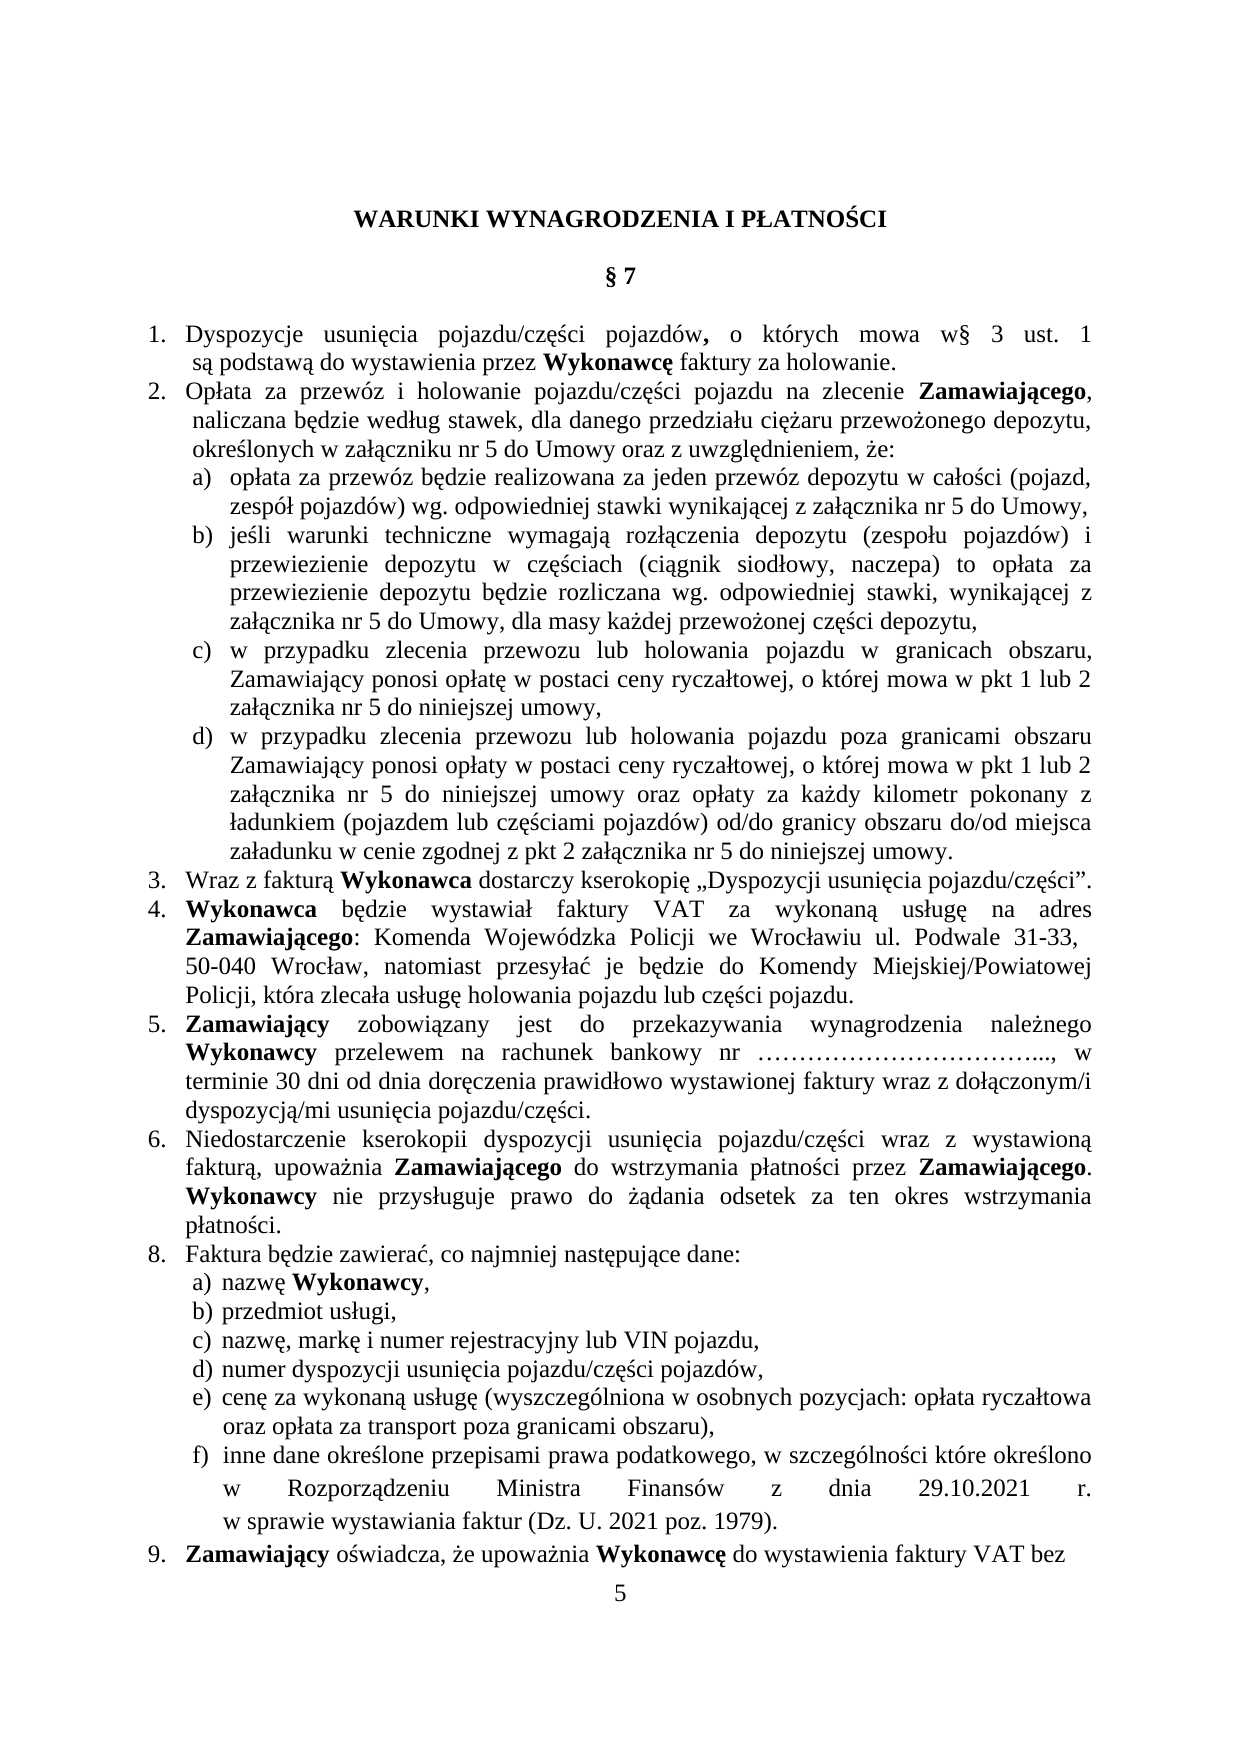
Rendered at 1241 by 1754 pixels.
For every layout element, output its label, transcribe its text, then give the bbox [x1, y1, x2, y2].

list przedmiot usługi, [192, 1296, 1092, 1325]
list w przypadku zlecenia przewozu lub holowania pojazdu poza granicami obszaru Zamawiający ponosi opłaty w postaci ceny ryczałtowej, o której mowa w pkt 1 lub 2 załącznika nr 5 do niniejszej umowy oraz opłaty za każdy kilometr pokonany z ładunkiem (pojazdem lub częściami pojazdów) od/do granicy obszaru do/od miejsca załadunku w cenie zgodnej z pkt 2 załącznika nr 5 do niniejszej umowy. [192, 721, 1092, 865]
list Wykonawca będzie wystawiał faktury VAT za wykonaną usługę na adres Zamawiającego: Komenda Wojewódzka Policji we Wrocławiu ul. Podwale 31-33, 50-040 Wrocław, natomiast przesyłać je będzie do Komendy Miejskiej/Powiatowej Policji, która zlecała usługę holowania pojazdu lub części pojazdu. [148, 894, 1092, 1009]
list opłata za przewóz będzie realizowana za jeden przewóz depozytu w całości (pojazd, zespół pojazdów) wg. odpowiedniej stawki wynikającej z załącznika nr 5 do Umowy, [192, 462, 1092, 520]
list Wraz z fakturą Wykonawca dostarczy kserokopię „Dyspozycji usunięcia pojazdu/części”. [148, 865, 1092, 894]
text § 7 [148, 261, 1092, 290]
list Niedostarczenie kserokopii dyspozycji usunięcia pojazdu/części wraz z wystawioną fakturą, upoważnia Zamawiającego do wstrzymania płatności przez Zamawiającego. Wykonawcy nie przysługuje prawo do żądania odsetek za ten okres wstrzymania płatności. [148, 1124, 1092, 1239]
list numer dyspozycji usunięcia pojazdu/części pojazdów, [192, 1354, 1092, 1382]
list cenę za wykonaną usługę (wyszczególniona w osobnych pozycjach: opłata ryczałtowa oraz opłata za transport poza granicami obszaru), [192, 1382, 1092, 1440]
list Faktura będzie zawierać, co najmniej następujące dane: [148, 1239, 1092, 1267]
list jeśli warunki techniczne wymagają rozłączenia depozytu (zespołu pojazdów) i przewiezienie depozytu w częściach (ciągnik siodłowy, naczepa) to opłata za przewiezienie depozytu będzie rozliczana wg. odpowiedniej stawki, wynikającej z załącznika nr 5 do Umowy, dla masy każdej przewożonej części depozytu, [192, 520, 1092, 635]
list Zamawiający oświadcza, że upoważnia Wykonawcę do wystawienia faktury VAT bez [148, 1539, 1092, 1568]
text WARUNKI WYNAGRODZENIA I PŁATNOŚCI [148, 204, 1092, 232]
list inne dane określone przepisami prawa podatkowego, w szczególności które określono w Rozporządzeniu Ministra Finansów z dnia 29.10.2021 r. w sprawie wystawiania faktur (Dz. U. 2021 poz. 1979). [192, 1440, 1092, 1535]
list w przypadku zlecenia przewozu lub holowania pojazdu w granicach obszaru, Zamawiający ponosi opłatę w postaci ceny ryczałtowej, o której mowa w pkt 1 lub 2 załącznika nr 5 do niniejszej umowy, [192, 635, 1092, 721]
list nazwę, markę i numer rejestracyjny lub VIN pojazdu, [192, 1325, 1092, 1354]
list Opłata za przewóz i holowanie pojazdu/części pojazdu na zlecenie Zamawiającego, naliczana będzie według stawek, dla danego przedziału ciężaru przewożonego depozytu, określonych w załączniku nr 5 do Umowy oraz z uwzględnieniem, że: [148, 376, 1092, 462]
list nazwę Wykonawcy, [192, 1267, 1092, 1296]
list Dyspozycje usunięcia pojazdu/części pojazdów, o których mowa w§ 3 ust. 1 są podstawą do wystawienia przez Wykonawcę faktury za holowanie. [148, 319, 1092, 376]
list Zamawiający zobowiązany jest do przekazywania wynagrodzenia należnego Wykonawcy przelewem na rachunek bankowy nr ……………………………..., w terminie 30 dni od dnia doręczenia prawidłowo wystawionej faktury wraz z dołączonym/i dyspozycją/mi usunięcia pojazdu/części. [148, 1009, 1092, 1124]
